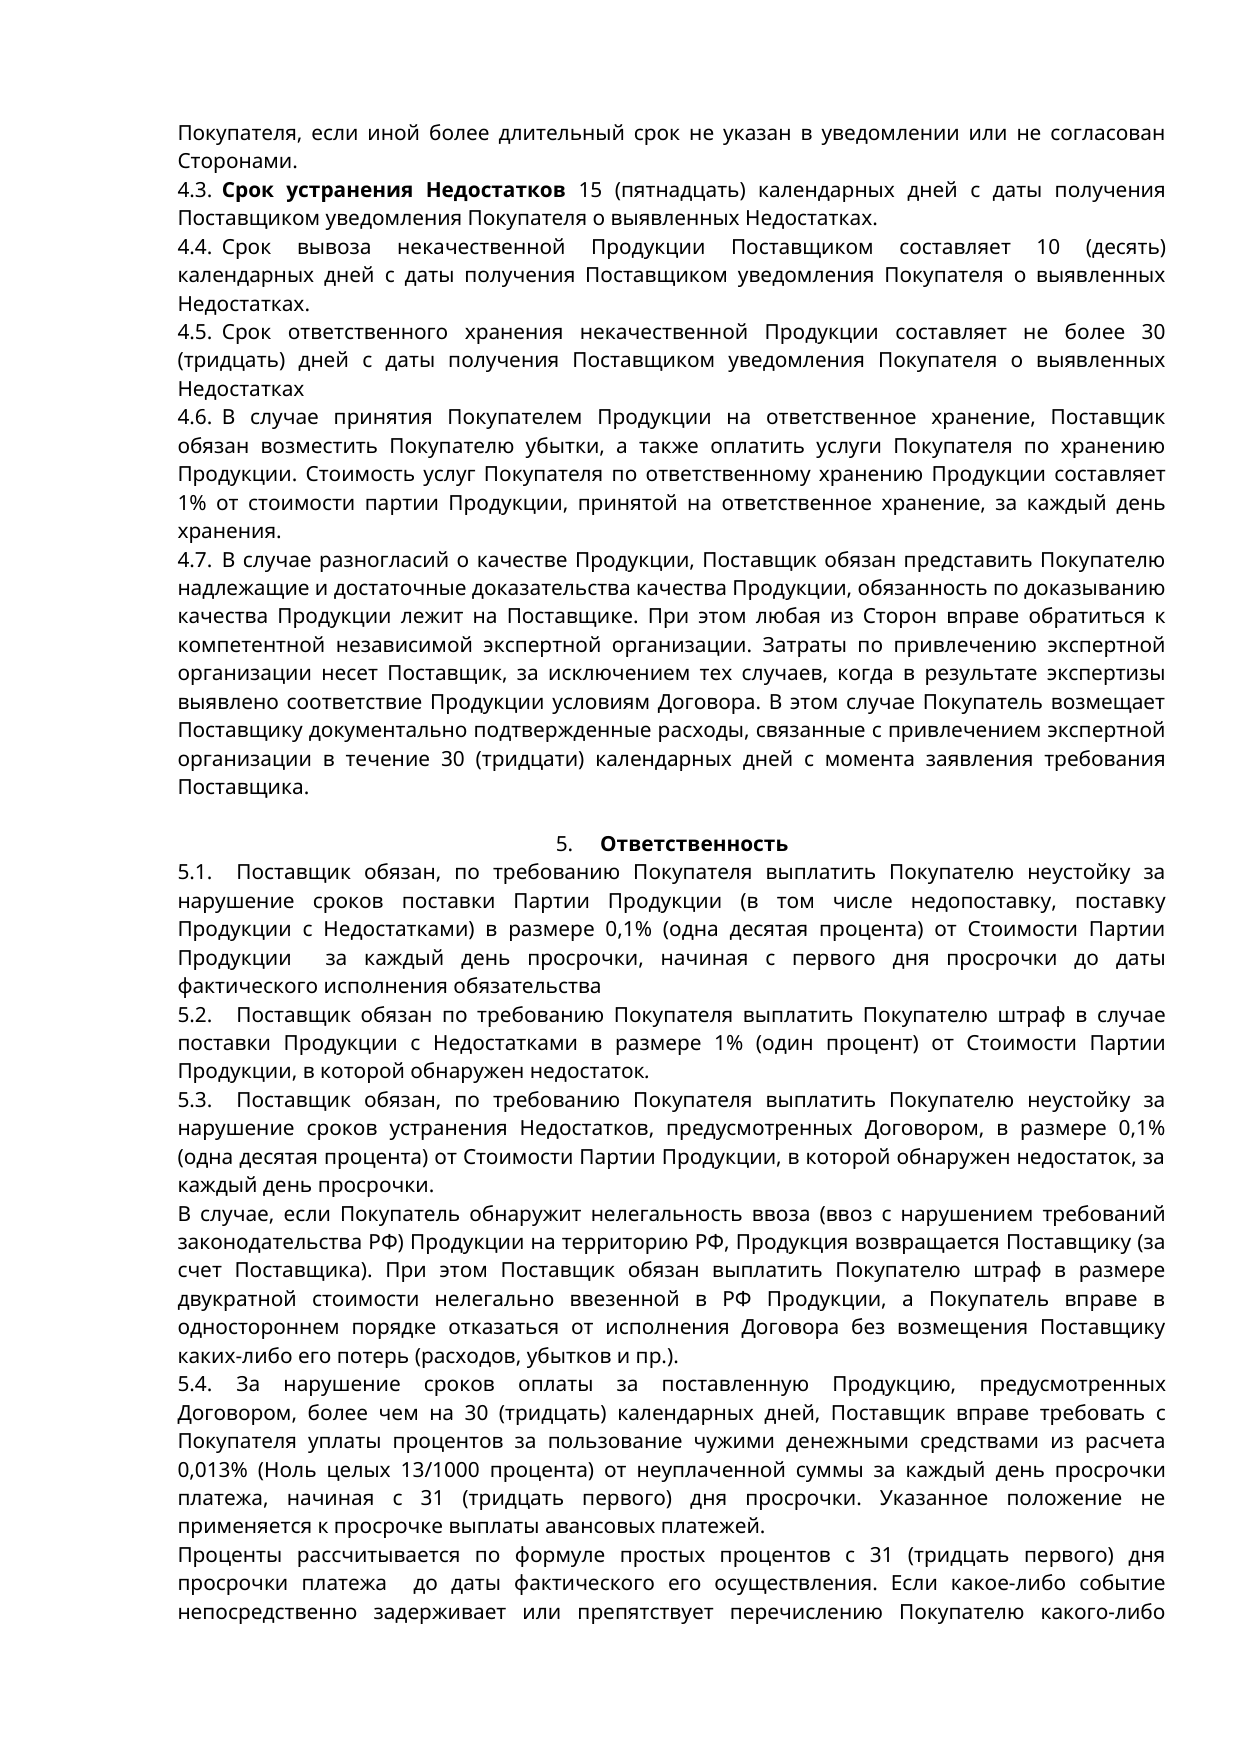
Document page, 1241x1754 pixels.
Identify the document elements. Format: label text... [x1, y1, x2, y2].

list За нарушение сроков оплаты за поставленную Продукцию, предусмотренных Договором, более чем на 30 (тридцать) календарных дней, Поставщик вправе требовать с Покупателя уплаты процентов за пользование чужими денежными средствами из расчета 0,013% (Ноль целых 13/1000 процента) от неуплаченной суммы за каждый день просрочки платежа, начиная с 31 (тридцать первого) дня просрочки. Указанное положение не применяется к просрочке выплаты авансовых платежей. [177, 1369, 1167, 1540]
list Ответственность [177, 829, 1167, 857]
list Срок вывоза некачественной Продукции Поставщиком составляет 10 (десять) календарных дней с даты получения Поставщиком уведомления Покупателя о выявленных Недостатках. [177, 232, 1167, 317]
list Срок устранения Недостатков 15 (пятнадцать) календарных дней с даты получения Поставщиком уведомления Покупателя о выявленных Недостатках. [177, 175, 1167, 232]
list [177, 118, 1167, 175]
list В случае разногласий о качестве Продукции, Поставщик обязан представить Покупателю надлежащие и достаточные доказательства качества Продукции, обязанность по доказыванию качества Продукции лежит на Поставщике. При этом любая из Сторон вправе обратиться к компетентной независимой экспертной организации. Затраты по привлечению экспертной организации несет Поставщик, за исключением тех случаев, когда в результате экспертизы выявлено соответствие Продукции условиям Договора. В этом случае Покупатель возмещает Поставщику документально подтвержденные расходы, связанные с привлечением экспертной организации в течение 30 (тридцати) календарных дней с момента заявления требования Поставщика. [177, 545, 1167, 801]
list Поставщик обязан по требованию Покупателя выплатить Покупателю штраф в случае поставки Продукции с Недостатками в размере 1% (один процент) от Стоимости Партии Продукции, в которой обнаружен недостаток. [177, 1000, 1167, 1085]
list Поставщик обязан, по требованию Покупателя выплатить Покупателю неустойку за нарушение сроков поставки Партии Продукции (в том числе недопоставку, поставку Продукции с Недостатками) в размере 0,1% (одна десятая процента) от Стоимости Партии Продукции за каждый день просрочки, начиная с первого дня просрочки до даты фактического исполнения обязательства [177, 857, 1167, 1000]
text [177, 1540, 1167, 1625]
text В случае, если Покупатель обнаружит нелегальность ввоза (ввоз с нарушением требований законодательства РФ) Продукции на территорию РФ, Продукция возвращается Поставщику (за счет Поставщика). При этом Поставщик обязан выплатить Покупателю штраф в размере двукратной стоимости нелегально ввезенной в РФ Продукции, а Покупатель вправе в одностороннем порядке отказаться от исполнения Договора без возмещения Поставщику каких-либо его потерь (расходов, убытков и пр.). [177, 1199, 1167, 1369]
list В случае принятия Покупателем Продукции на ответственное хранение, Поставщик обязан возместить Покупателю убытки, а также оплатить услуги Покупателя по хранению Продукции. Стоимость услуг Покупателя по ответственному хранению Продукции составляет 1% от стоимости партии Продукции, принятой на ответственное хранение, за каждый день хранения. [177, 402, 1167, 545]
list Срок ответственного хранения некачественной Продукции составляет не более 30 (тридцать) дней с даты получения Поставщиком уведомления Покупателя о выявленных Недостатках [177, 317, 1167, 402]
list Поставщик обязан, по требованию Покупателя выплатить Покупателю неустойку за нарушение сроков устранения Недостатков, предусмотренных Договором, в размере 0,1% (одна десятая процента) от Стоимости Партии Продукции, в которой обнаружен недостаток, за каждый день просрочки. [177, 1085, 1167, 1199]
